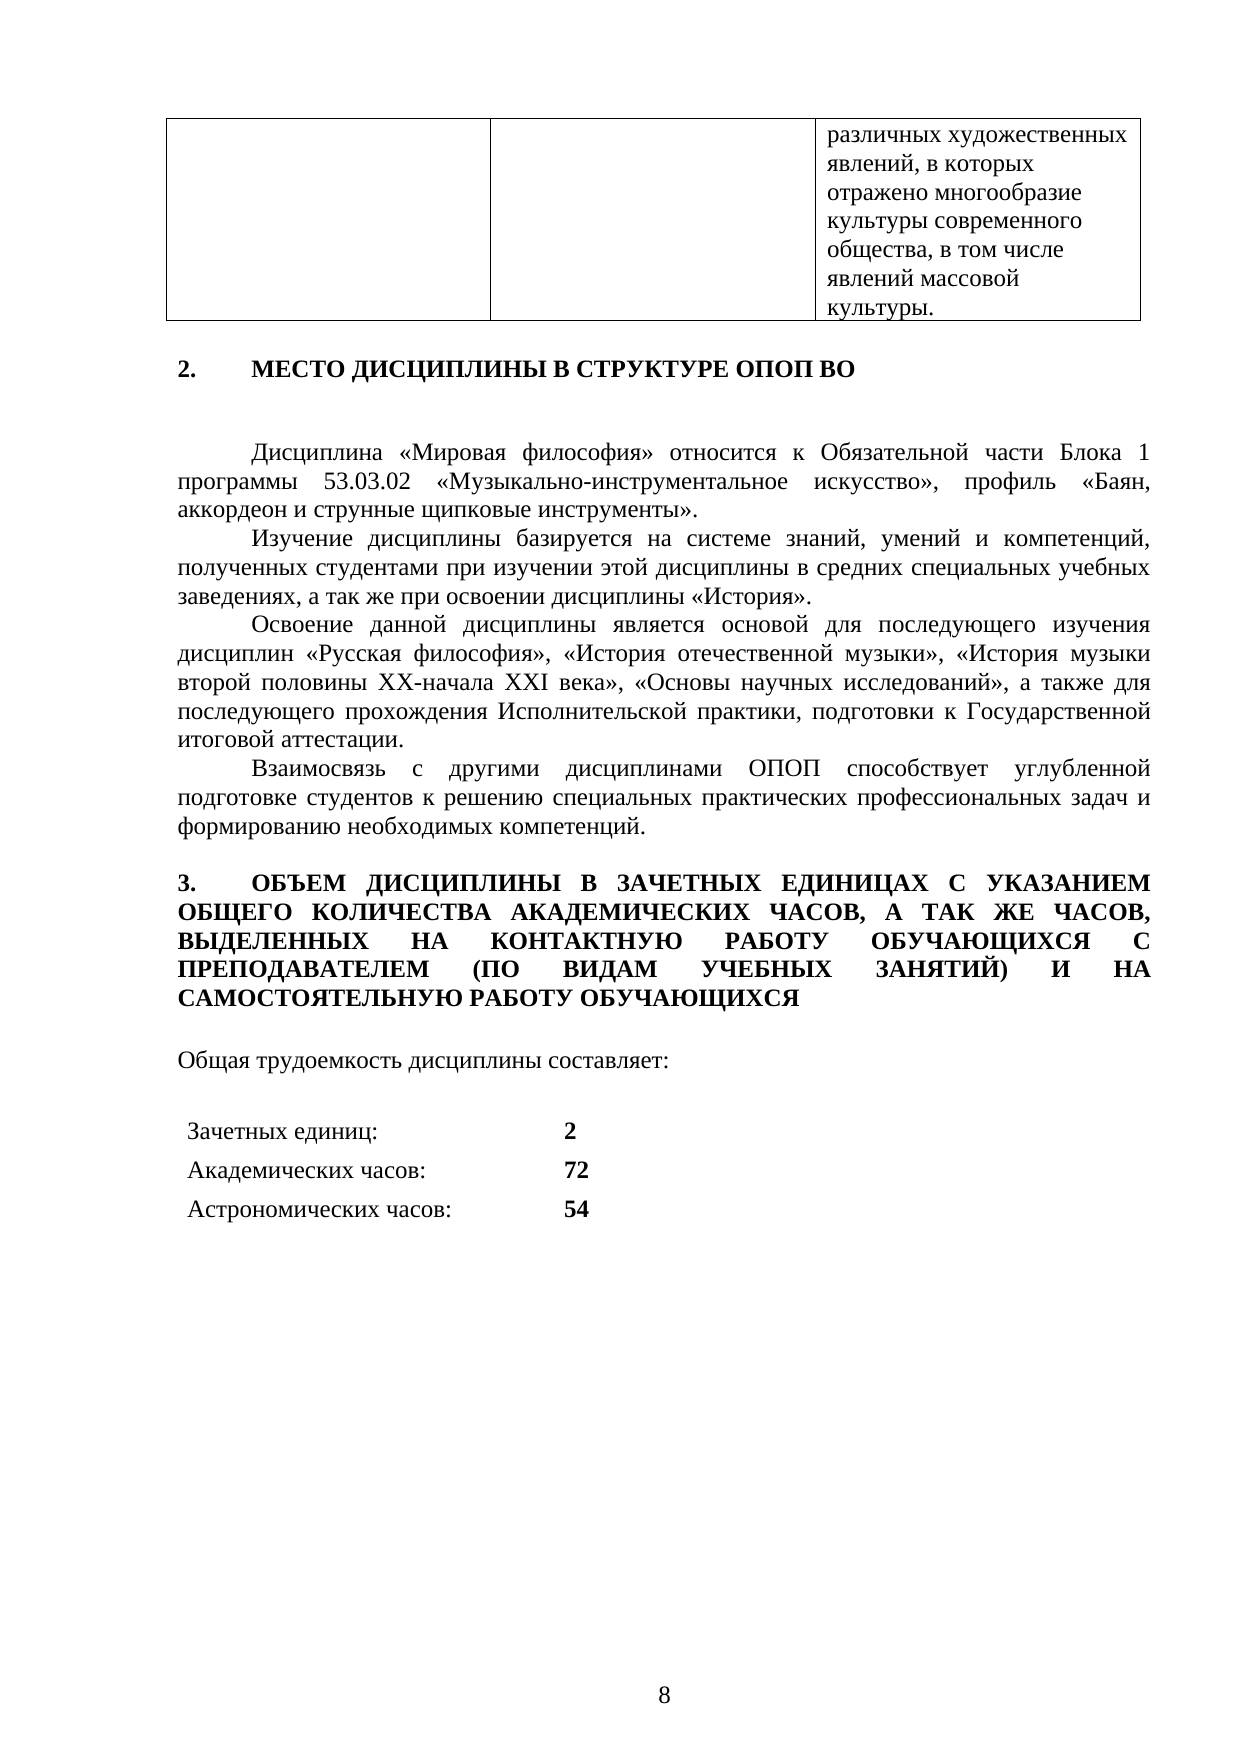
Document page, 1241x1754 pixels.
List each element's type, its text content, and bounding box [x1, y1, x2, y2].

text Дисциплина «Мировая философия» относится к Обязательной части Блока 1 программы 53.03.02 «Музыкально-инструментальное искусство», профиль «Баян, аккордеон и струнные щипковые инструменты». [177, 437, 1152, 523]
table_cell Астрономических часов: [176, 1189, 553, 1228]
table_header 2 [553, 1111, 636, 1150]
table_cell Академических часов: [176, 1150, 553, 1189]
subtitle ОБЪЕМ ДИСЦИПЛИНЫ В ЗАЧЕТНЫХ ЕДИНИЦАХ С УКАЗАНИЕМ ОБЩЕГО КОЛИЧЕСТВА АКАДЕМИЧЕСКИХ ЧАСОВ, А ТАК ЖЕ ЧАСОВ, ВЫДЕЛЕННЫХ НА КОНТАКТНУЮ РАБОТУ ОБУЧАЮЩИХСЯ С ПРЕПОДАВАТЕЛЕМ (ПО ВИДАМ УЧЕБНЫХ ЗАНЯТИЙ) И НА САМОСТОЯТЕЛЬНУЮ РАБОТУ ОБУЧАЮЩИХСЯ [177, 868, 1152, 1012]
table_cell 54 [553, 1189, 636, 1228]
text Общая трудоемкость дисциплины составляет: [177, 1045, 1152, 1074]
list Взаимосвязь с другими дисциплинами ОПОП способствует углубленной подготовке студентов к решению специальных практических профессиональных задач и формированию необходимых компетенций. [177, 753, 1152, 839]
subtitle МЕСТО ДИСЦИПЛИНЫ В СТРУКТУРЕ ОПОП ВО [177, 354, 1152, 383]
text Освоение данной дисциплины является основой для последующего изучения дисциплин «Русская философия», «История отечественной музыки», «История музыки второй половины ХХ-начала ХХI века», «Основы научных исследований», а также для последующего прохождения Исполнительской практики, подготовки к Государственной итоговой аттестации. [177, 609, 1152, 753]
text Изучение дисциплины базируется на системе знаний, умений и компетенций, полученных студентами при изучении этой дисциплины в средних специальных учебных заведениях, а так же при освоении дисциплины «История». [177, 523, 1152, 609]
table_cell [816, 119, 1140, 320]
table_cell 72 [553, 1150, 636, 1189]
table_header Зачетных единиц: [176, 1111, 553, 1150]
